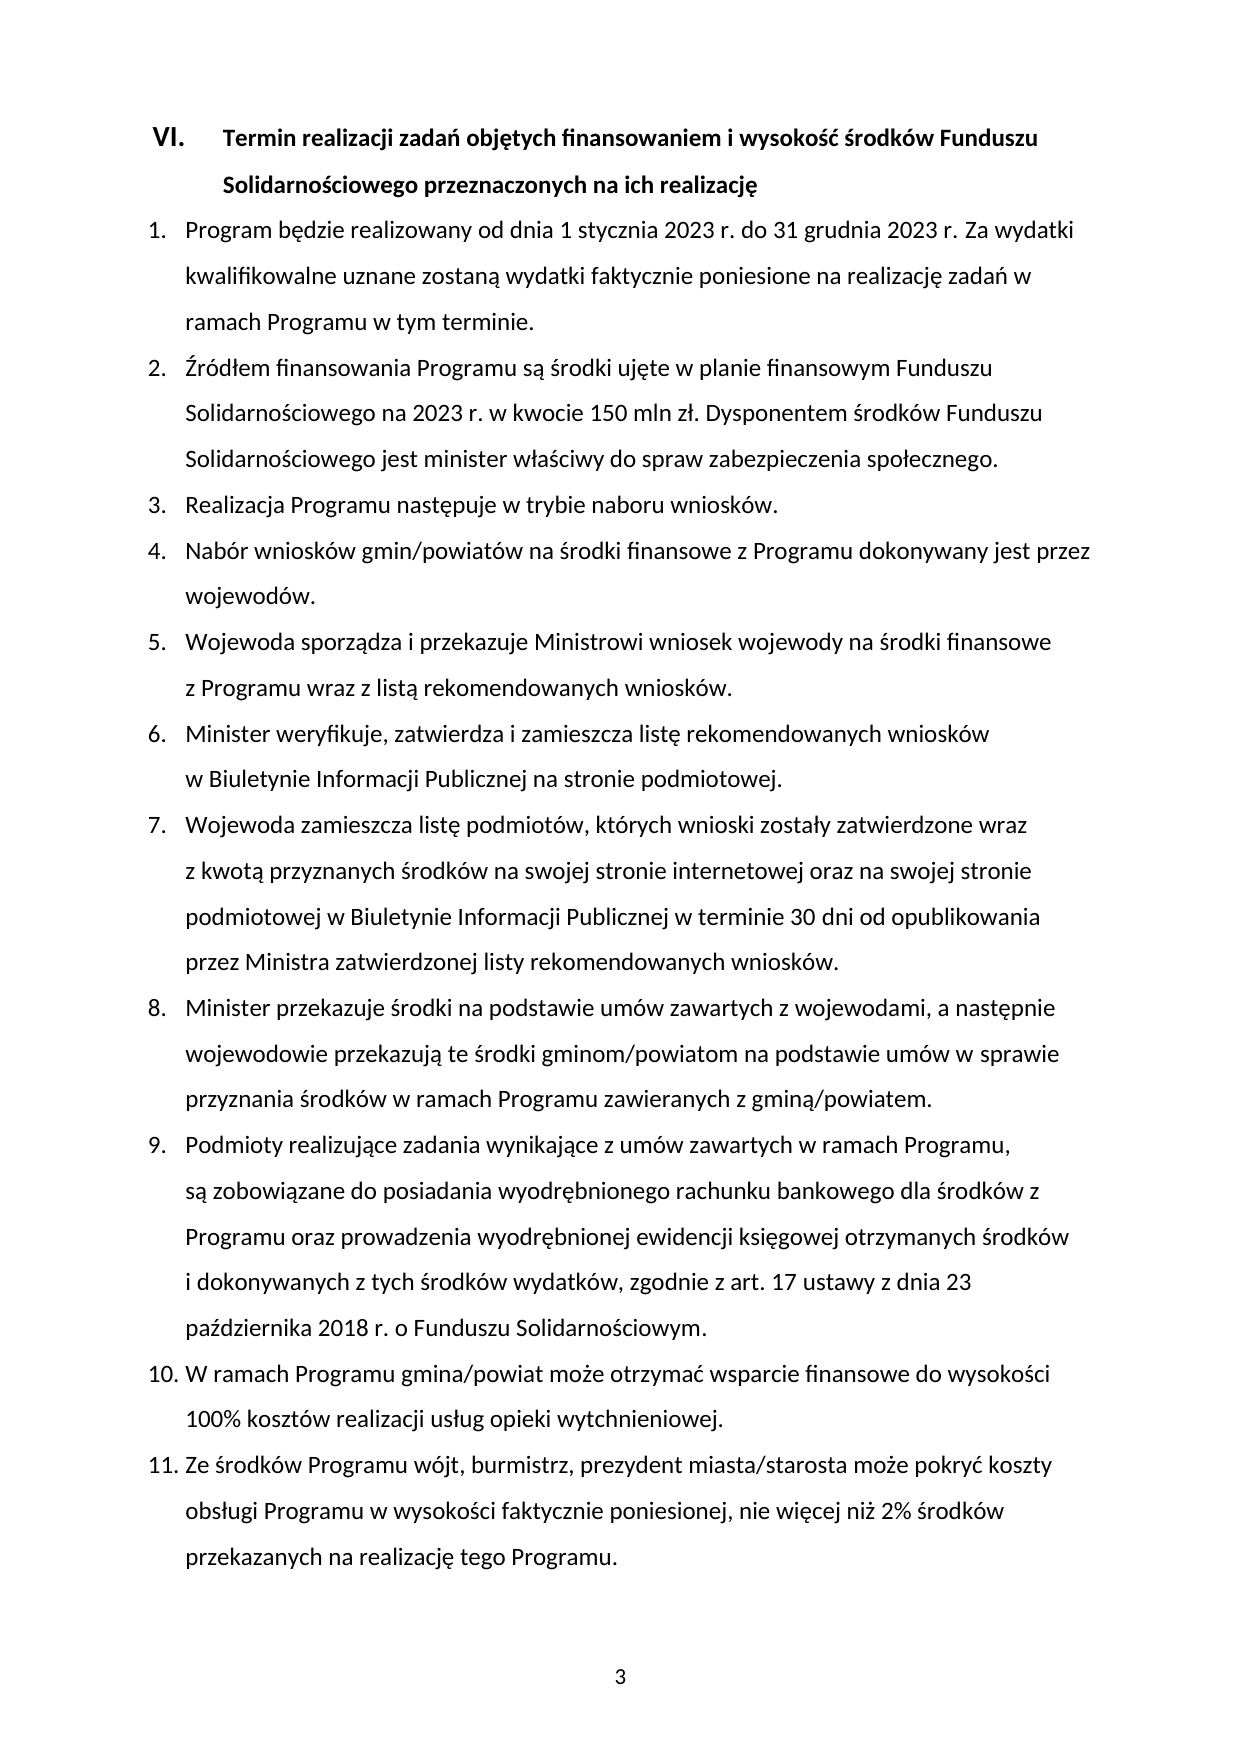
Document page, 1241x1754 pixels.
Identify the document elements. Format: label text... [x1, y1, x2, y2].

list Program będzie realizowany od dnia 1 stycznia 2023 r. do 31 grudnia 2023 r. Za wydatki kwalifikowalne uznane zostaną wydatki faktycznie poniesione na realizację zadań w ramach Programu w tym terminie. [148, 215, 1092, 337]
list Minister przekazuje środki na podstawie umów zawartych z wojewodami, a następnie wojewodowie przekazują te środki gminom/powiatom na podstawie umów w sprawie przyznania środków w ramach Programu zawieranych z gminą/powiatem. [148, 992, 1092, 1114]
list Ze środków Programu wójt, burmistrz, prezydent miasta/starosta może pokryć koszty obsługi Programu w wysokości faktycznie poniesionej, nie więcej niż 2% środków przekazanych na realizację tego Programu. [148, 1449, 1092, 1571]
list Realizacja Programu następuje w trybie naboru wniosków. [148, 489, 1092, 519]
list Termin realizacji zadań objętych finansowaniem i wysokość środków Funduszu Solidarnościowego przeznaczonych na ich realizację [185, 118, 1092, 199]
list W ramach Programu gmina/powiat może otrzymać wsparcie finansowe do wysokości 100% kosztów realizacji usług opieki wytchnieniowej. [148, 1358, 1092, 1434]
list Źródłem finansowania Programu są środki ujęte w planie finansowym Funduszu Solidarnościowego na 2023 r. w kwocie 150 mln zł. Dysponentem środków Funduszu Solidarnościowego jest minister właściwy do spraw zabezpieczenia społecznego. [148, 352, 1092, 474]
list Nabór wniosków gmin/powiatów na środki finansowe z Programu dokonywany jest przez wojewodów. [148, 535, 1092, 611]
list Wojewoda zamieszcza listę podmiotów, których wnioski zostały zatwierdzone wraz z kwotą przyznanych środków na swojej stronie internetowej oraz na swojej stronie podmiotowej w Biuletynie Informacji Publicznej w terminie 30 dni od opublikowania przez Ministra zatwierdzonej listy rekomendowanych wniosków. [148, 809, 1092, 977]
list Minister weryfikuje, zatwierdza i zamieszcza listę rekomendowanych wniosków w Biuletynie Informacji Publicznej na stronie podmiotowej. [148, 718, 1092, 794]
list Podmioty realizujące zadania wynikające z umów zawartych w ramach Programu, są zobowiązane do posiadania wyodrębnionego rachunku bankowego dla środków z Programu oraz prowadzenia wyodrębnionej ewidencji księgowej otrzymanych środków i dokonywanych z tych środków wydatków, zgodnie z art. 17 ustawy z dnia 23 października 2018 r. o Funduszu Solidarnościowym. [148, 1129, 1092, 1343]
list Wojewoda sporządza i przekazuje Ministrowi wniosek wojewody na środki finansowe z Programu wraz z listą rekomendowanych wniosków. [148, 626, 1092, 702]
